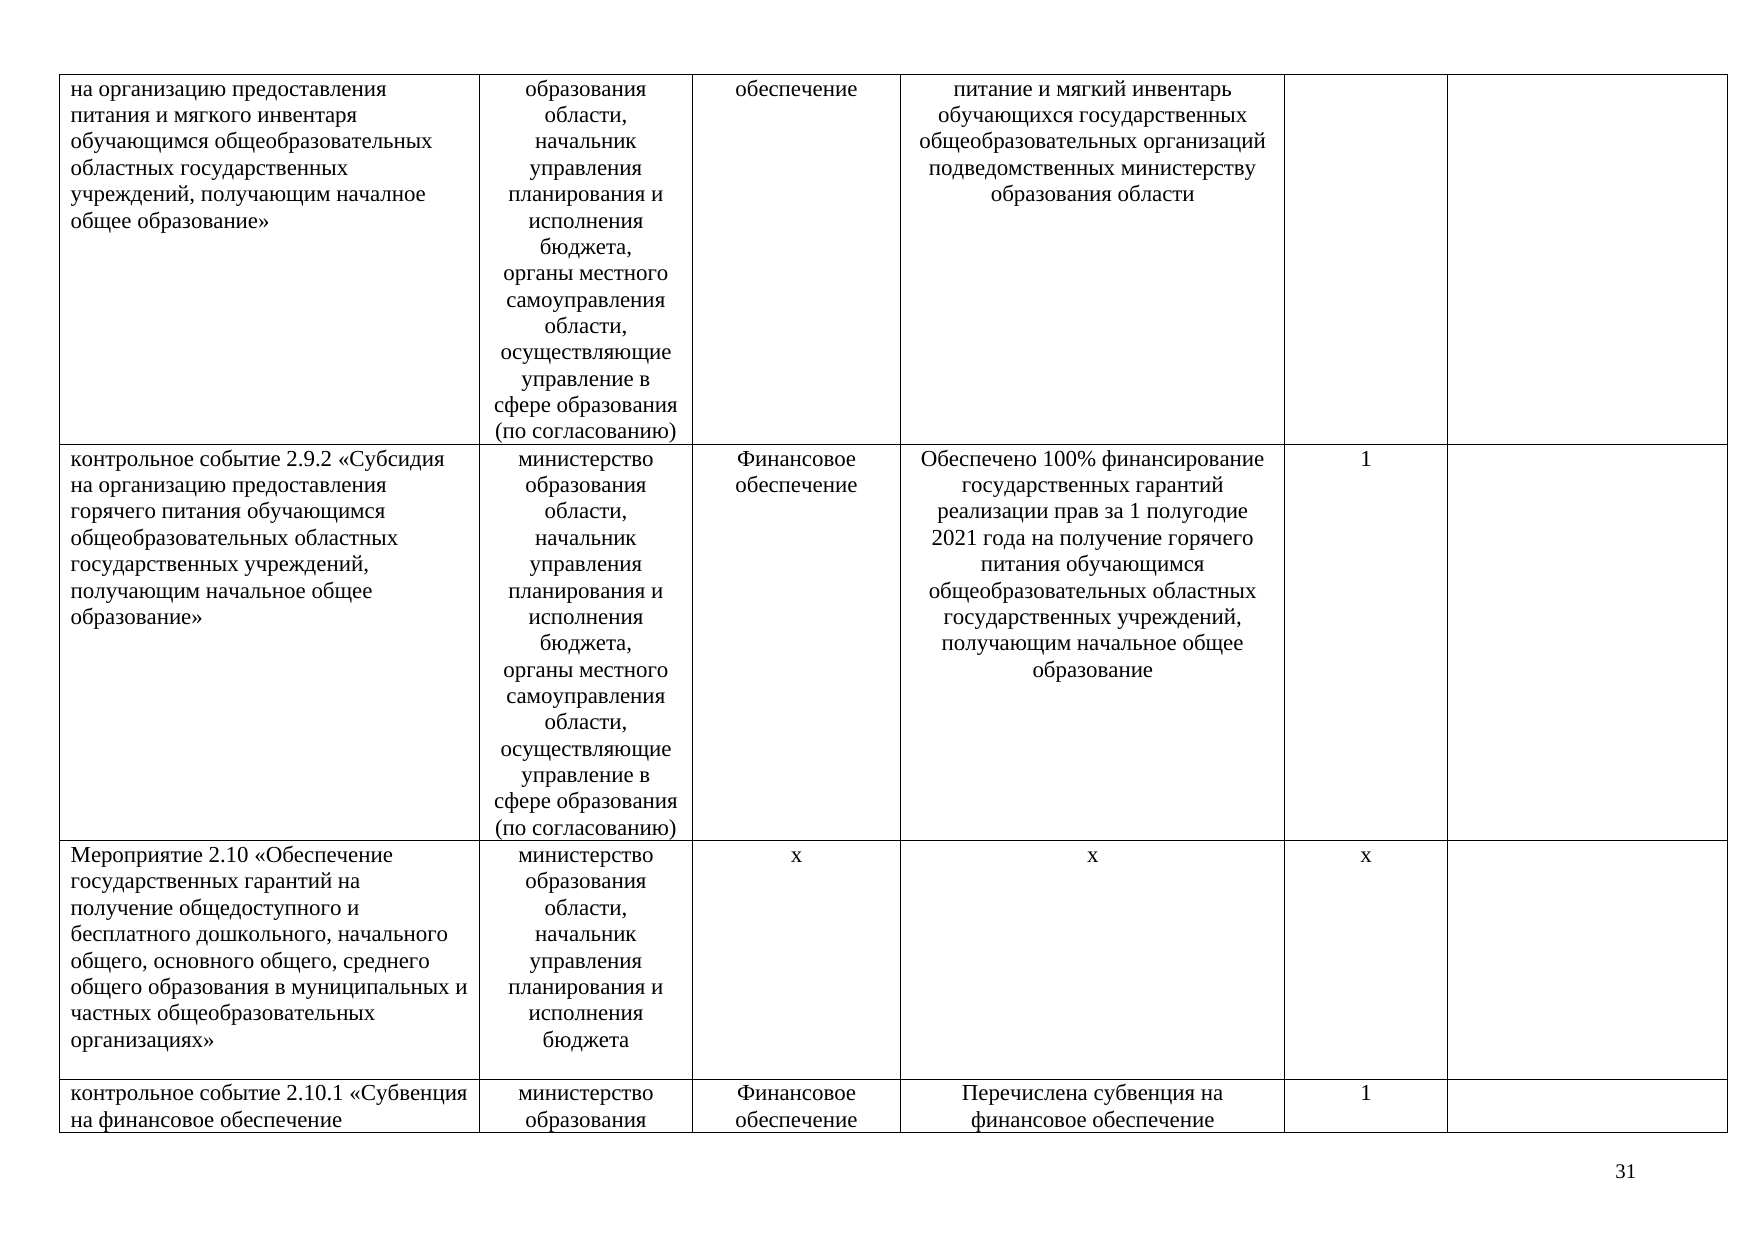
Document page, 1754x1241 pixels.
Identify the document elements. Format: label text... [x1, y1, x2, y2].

table_cell Обеспечено 100% финансирование государственных гарантий реализации прав за 1 полугодие 2021 года на получение горячего питания обучающимся общеобразовательных областных государственных учреждений, получающим начальное общее образование [901, 445, 1284, 840]
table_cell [480, 75, 692, 444]
table_cell х [1285, 841, 1447, 1078]
table_cell контрольное событие 2.9.2 «Субсидия на организацию предоставления горячего питания обучающимся общеобразовательных областных государственных учреждений, получающим начальное общее образование» [60, 445, 479, 840]
table_cell [1448, 75, 1727, 444]
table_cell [60, 75, 479, 444]
table_cell [1448, 841, 1727, 1078]
table_cell Финансовое обеспечение [693, 445, 900, 840]
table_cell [480, 1080, 692, 1132]
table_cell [901, 75, 1284, 444]
table_cell 1 [1285, 75, 1447, 444]
table_cell министерство образования области, начальник управления планирования и исполнения бюджета [480, 841, 692, 1078]
table_cell х [693, 841, 900, 1078]
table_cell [901, 1080, 1284, 1132]
table_cell [1448, 445, 1727, 840]
table_cell х [901, 841, 1284, 1078]
table_cell [1448, 1080, 1727, 1132]
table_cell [60, 1080, 479, 1132]
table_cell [693, 1080, 900, 1132]
table_cell Мероприятие 2.10 «Обеспечение государственных гарантий на получение общедоступного и бесплатного дошкольного, начального общего, основного общего, среднего общего образования в муниципальных и частных общеобразовательных организациях» [60, 841, 479, 1078]
table_cell 1 [1285, 1080, 1447, 1132]
table_cell 1 [1285, 445, 1447, 840]
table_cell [693, 75, 900, 444]
